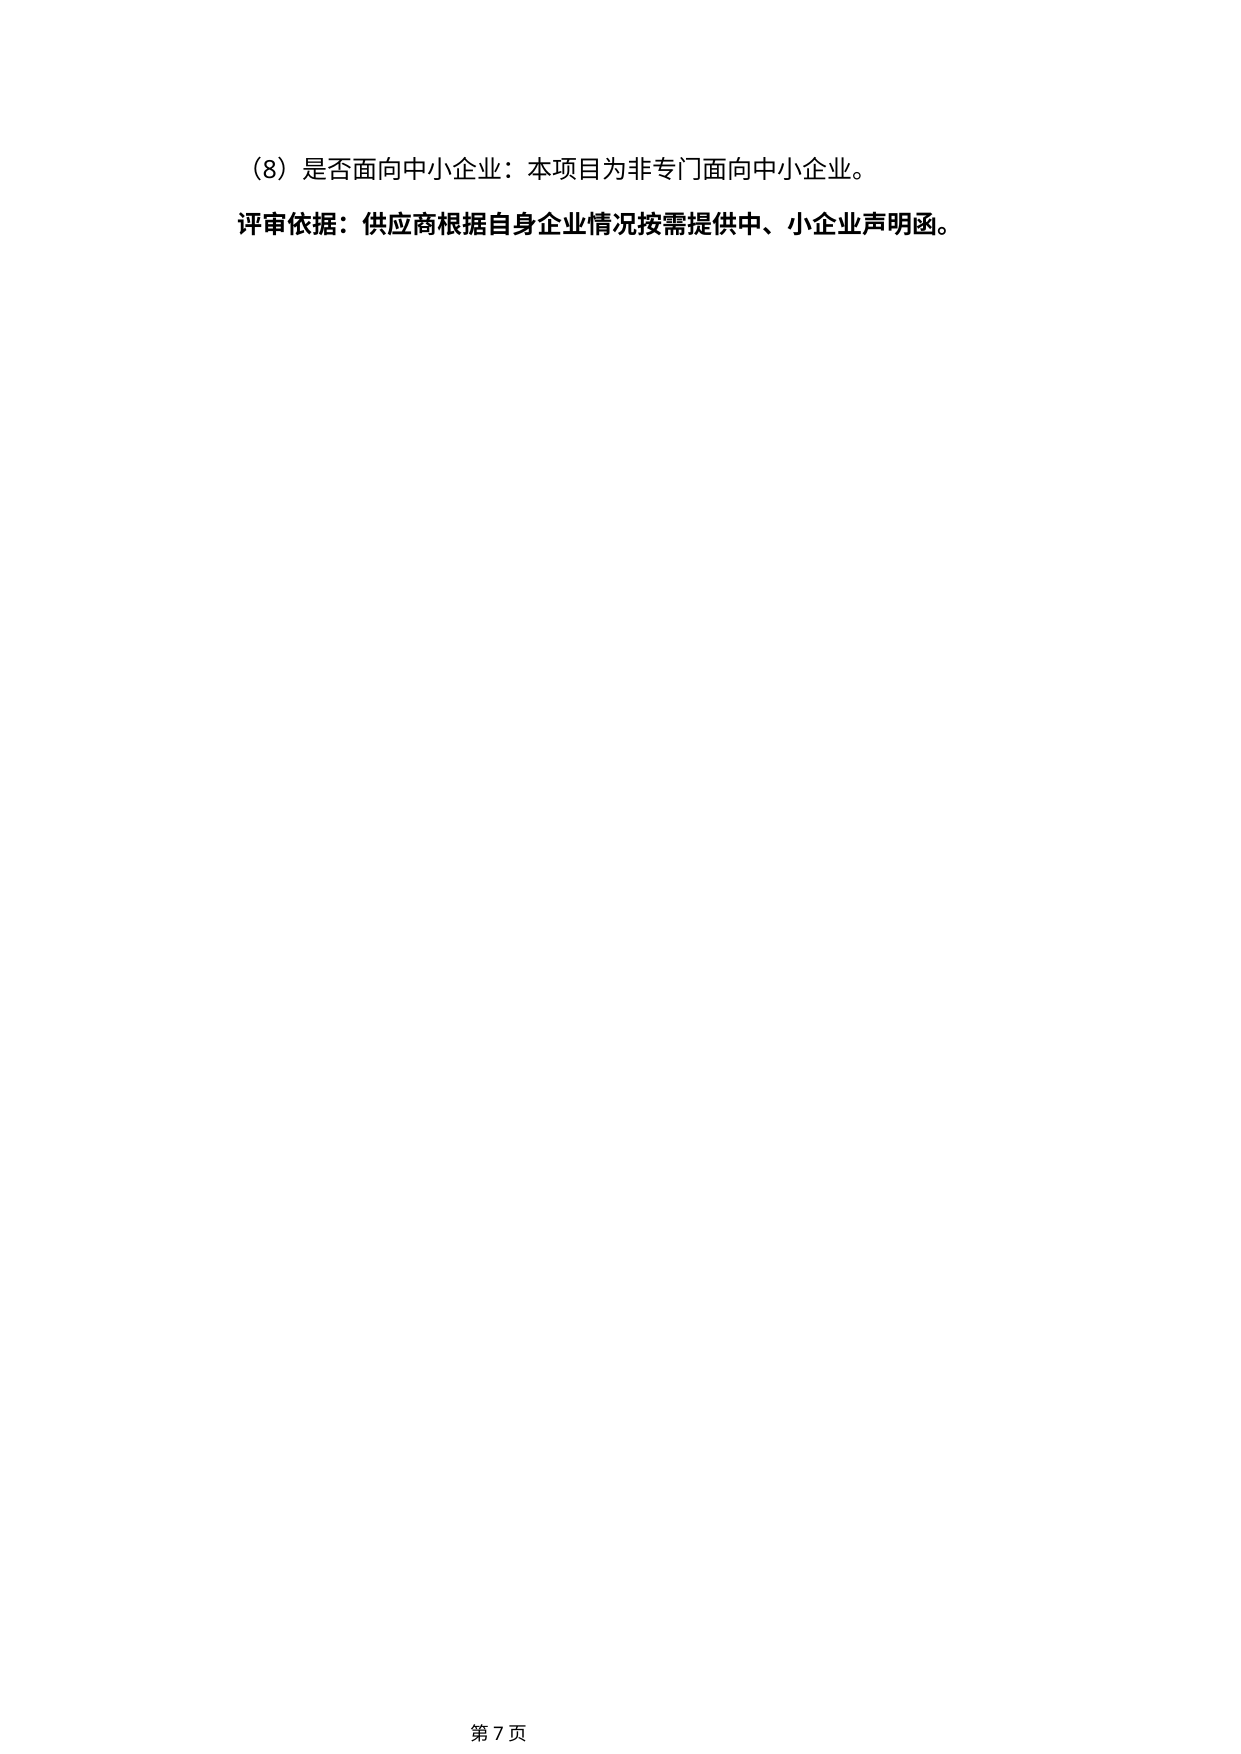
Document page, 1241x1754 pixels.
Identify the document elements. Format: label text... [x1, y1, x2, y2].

text 评审依据：供应商根据自身企业情况按需提供中、小企业声明函。 [187, 204, 1053, 241]
list （8）是否面向中小企业：本项目为非专门面向中小企业。 [187, 150, 1053, 186]
